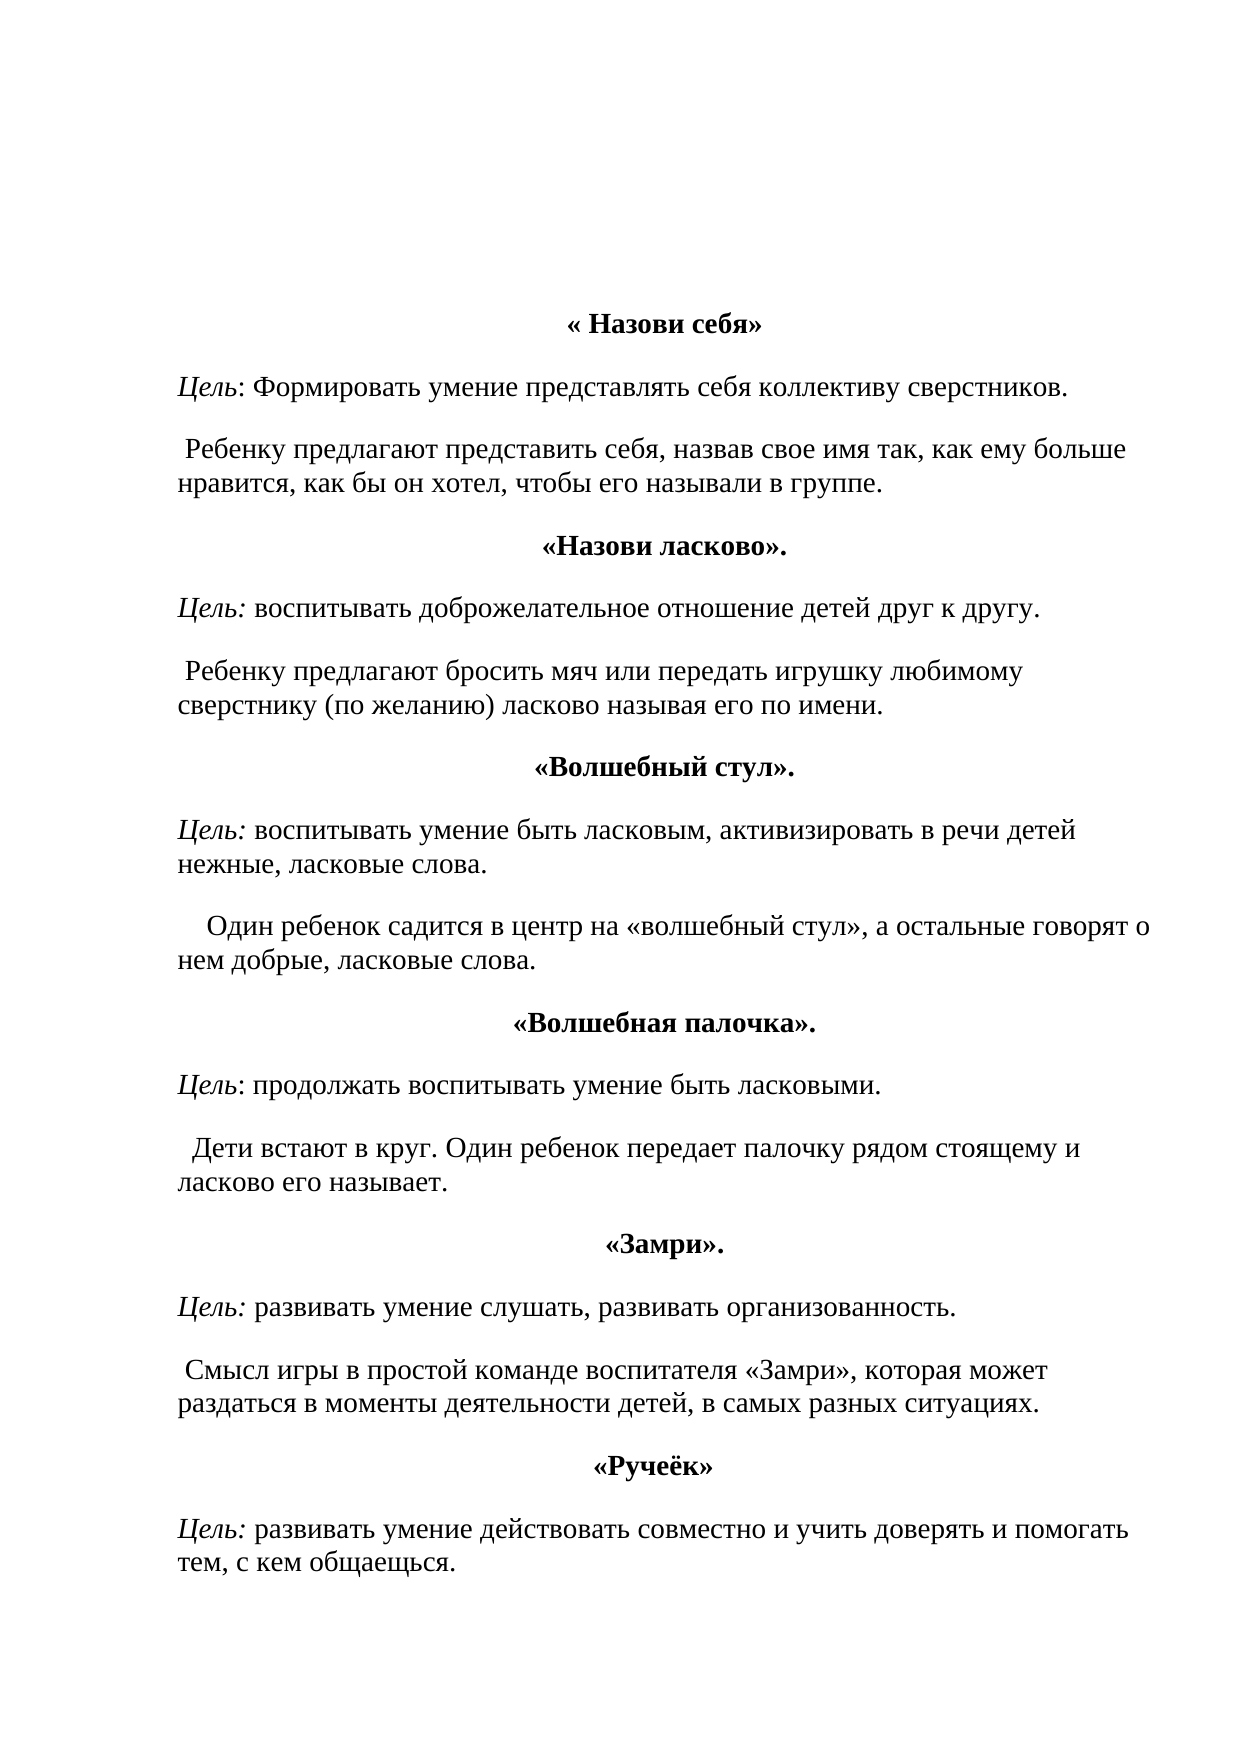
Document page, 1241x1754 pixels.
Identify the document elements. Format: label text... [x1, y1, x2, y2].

text «Волшебный стул». [177, 749, 1152, 783]
text Ребенку предлагают представить себя, назвав свое имя так, как ему больше нравится, как бы он хотел, чтобы его называли в группе. [177, 432, 1152, 499]
text Цель: Формировать умение представлять себя коллективу сверстников. [177, 369, 1152, 402]
text Цель: воспитывать доброжелательное отношение детей друг к другу. [177, 591, 1152, 624]
text «Замри». [177, 1226, 1152, 1260]
text Цель: воспитывать умение быть ласковым, активизировать в речи детей нежные, ласковые слова. [177, 812, 1152, 879]
text « Назови себя» [177, 306, 1152, 340]
text Ребенку предлагают бросить мяч или передать игрушку любимому сверстнику (по желанию) ласково называя его по имени. [177, 653, 1152, 720]
text «Волшебная палочка». [177, 1005, 1152, 1038]
text Дети встают в круг. Один ребенок передает палочку рядом стоящему и ласково его называет. [177, 1130, 1152, 1197]
text Один ребенок садится в центр на «волшебный стул», а остальные говорят о нем добрые, ласковые слова. [177, 908, 1152, 976]
text «Назови ласково». [177, 528, 1152, 561]
text «Ручеёк» [177, 1448, 1152, 1482]
text Смысл игры в простой команде воспитателя «Замри», которая может раздаться в моменты деятельности детей, в самых разных ситуациях. [177, 1352, 1152, 1419]
text Цель: продолжать воспитывать умение быть ласковыми. [177, 1067, 1152, 1101]
text Цель: развивать умение действовать совместно и учить доверять и помогать тем, с кем общаещься. [177, 1511, 1152, 1578]
text Цель: развивать умение слушать, развивать организованность. [177, 1289, 1152, 1323]
